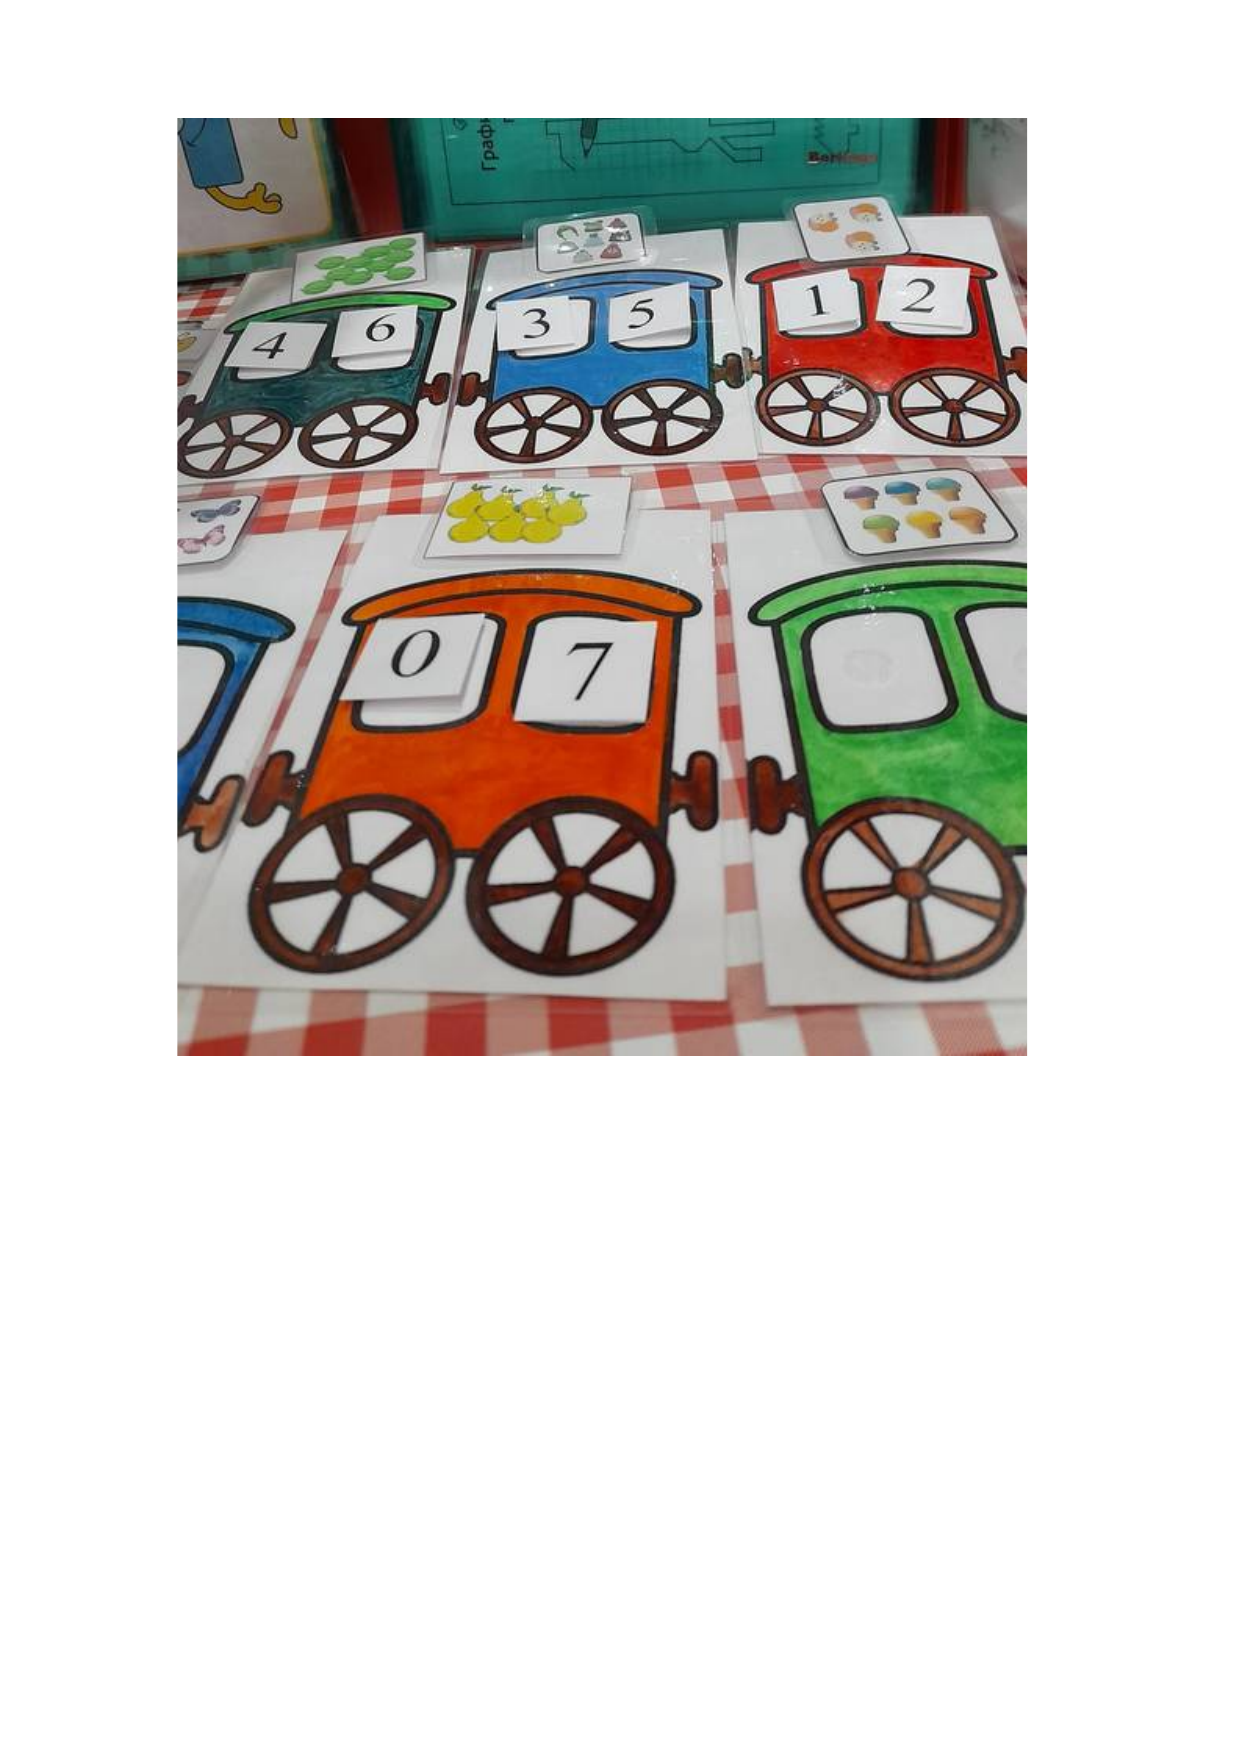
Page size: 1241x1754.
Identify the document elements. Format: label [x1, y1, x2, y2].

picture [177, 118, 1028, 1056]
